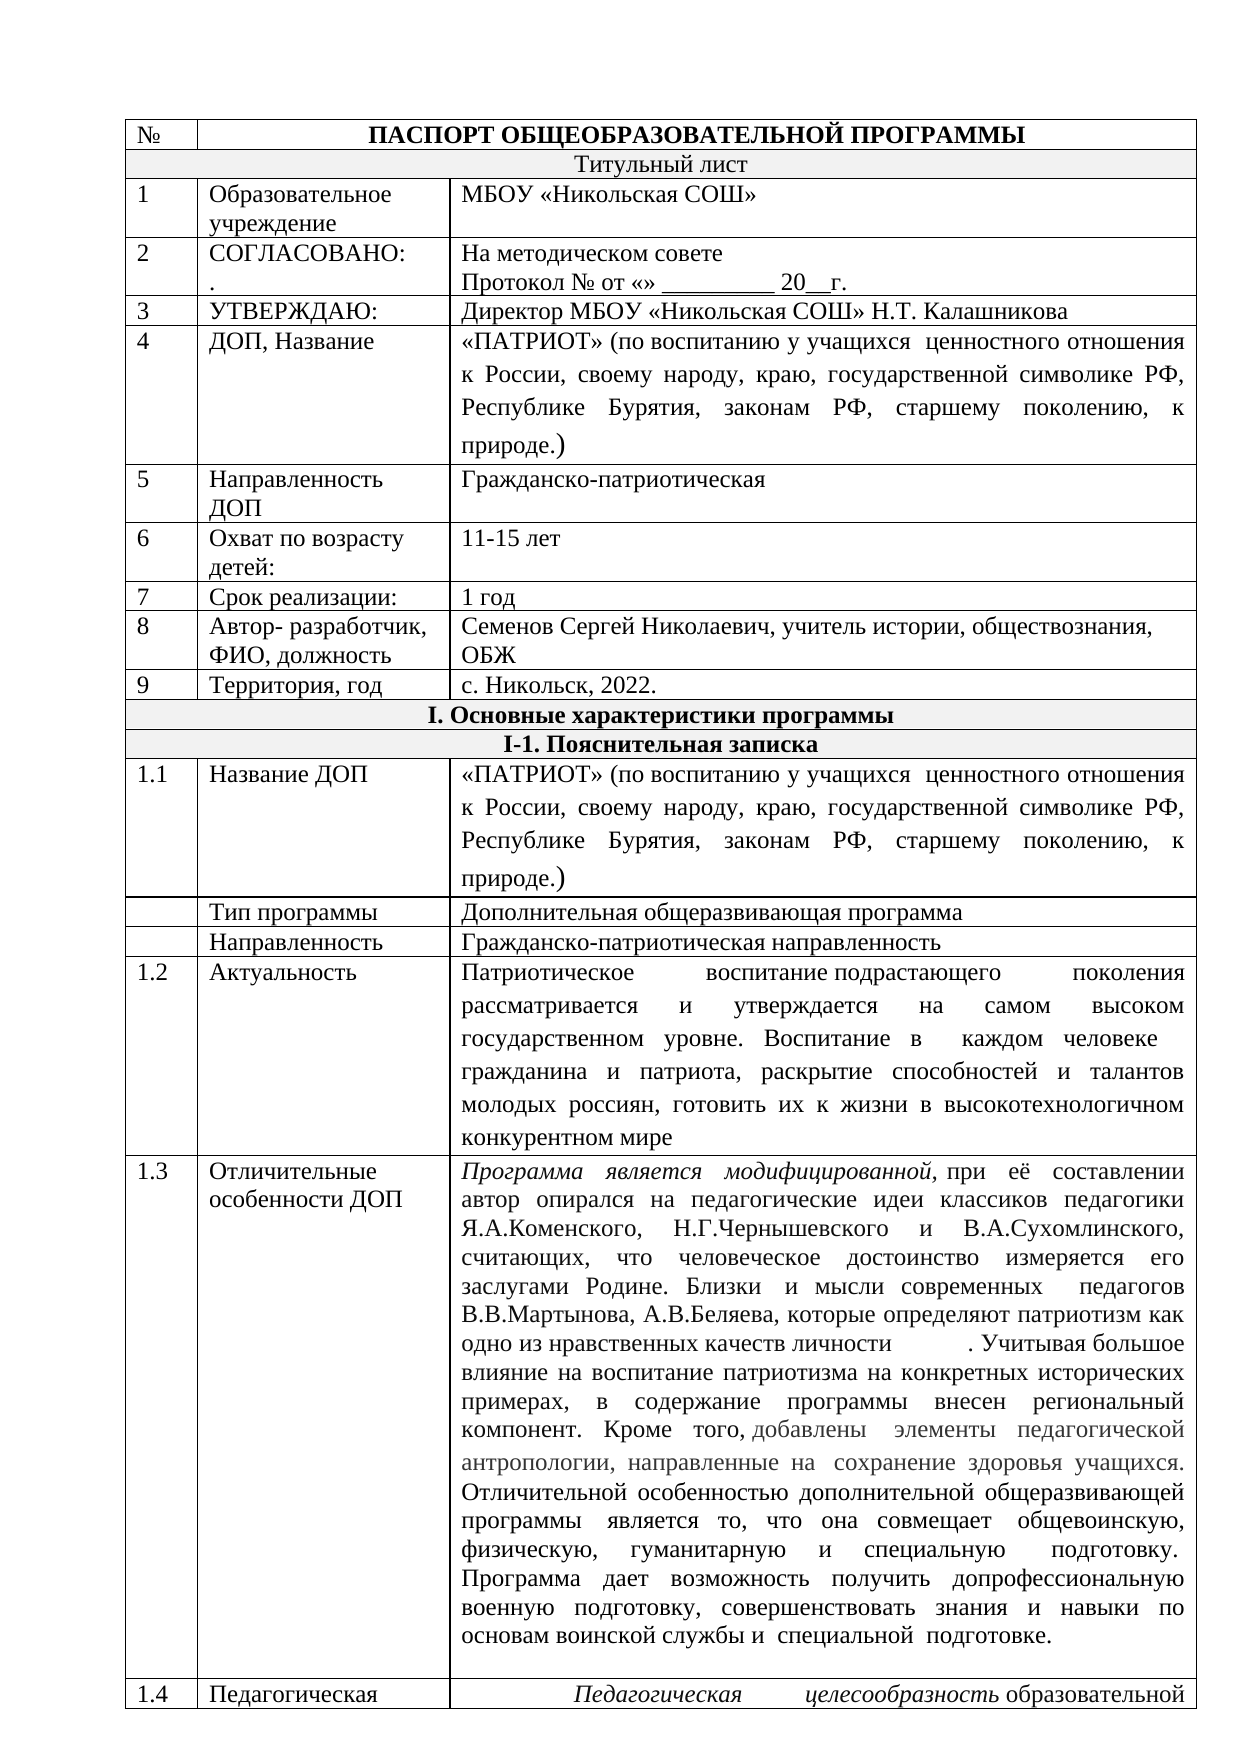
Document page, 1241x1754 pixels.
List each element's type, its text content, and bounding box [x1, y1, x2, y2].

table_cell Программа является модифицированной, при её составлении автор опирался на педагогические идеи классиков педагогики Я.А.Коменского, Н.Г.Чернышевского и В.А.Сухомлинского, считающих, что человеческое достоинство измеряется его заслугами Родине. Близки и мысли современных педагогов В.В.Мартынова, А.В.Беляева, которые определяют патриотизм как одно из нравственных качеств личности . Учитывая большое влияние на воспитание патриотизма на конкретных исторических примерах, в содержание программы внесен региональный компонент. Кроме того, добавлены элементы педагогической антропологии, направленные на сохранение здоровья учащихся. Отличительной особенностью дополнительной общеразвивающей программы является то, что она совмещает общевоинскую, физическую, гуманитарную и специальную подготовку. Программа дает возможность получить допрофессиональную военную подготовку, совершенствовать знания и навыки по основам воинской службы и специальной подготовке. [451, 1156, 1196, 1678]
table_cell Название ДОП [198, 759, 449, 896]
table_cell Гражданско-патриотическая [451, 465, 1196, 522]
table_cell Направленность [198, 927, 449, 956]
table_header № [126, 120, 197, 148]
table_header ПАСПОРТ ОБЩЕОБРАЗОВАТЕЛЬНОЙ ПРОГРАММЫ [198, 120, 1196, 148]
table_cell Тип программы [198, 898, 449, 926]
table_cell 1.1 [126, 759, 197, 896]
table_cell 1.2 [126, 957, 197, 1155]
table_cell 11-15 лет [451, 523, 1196, 581]
table_cell «ПАТРИОТ» (по воспитанию у учащихся ценностного отношения к России, своему народу, краю, государственной символике РФ, Республике Бурятия, законам РФ, старшему поколению, к природе.) [451, 759, 1196, 896]
table_cell Образовательное учреждение [198, 179, 449, 237]
table_cell Дополнительная общеразвивающая программа [451, 898, 1196, 926]
table_cell Титульный лист [126, 150, 1196, 178]
table_cell 1 год [451, 582, 1196, 610]
table_cell Отличительные особенности ДОП [198, 1156, 449, 1678]
table_cell Гражданско-патриотическая направленность [451, 927, 1196, 956]
table_cell I. Основные характеристики программы [126, 700, 1196, 728]
table_cell 8 [126, 611, 197, 669]
table_cell Направленность ДОП [198, 465, 449, 522]
table_cell 7 [126, 582, 197, 610]
table_cell [126, 898, 197, 926]
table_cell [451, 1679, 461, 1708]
table_cell I-1. Пояснительная записка [126, 730, 1196, 758]
table_cell 9 [126, 670, 197, 699]
table_cell Охват по возрасту детей: [198, 523, 449, 581]
table_cell Срок реализации: [198, 582, 449, 610]
table_cell Патриотическое воспитание подрастающего поколения рассматривается и утверждается на самом высоком государственном уровне. Воспитание в каждом человеке гражданина и патриота, раскрытие способностей и талантов молодых россиян, готовить их к жизни в высокотехнологичном конкурентном мире [451, 957, 1196, 1155]
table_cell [198, 1679, 449, 1708]
table_cell с. Никольск, 2022. [451, 670, 1196, 699]
table_cell 1.3 [126, 1156, 197, 1678]
table_cell Автор- разработчик, ФИО, должность [198, 611, 449, 669]
table_cell МБОУ «Никольская СОШ» [451, 179, 1196, 237]
table_cell На методическом совете Протокол № от «» _________ 20__г. [451, 238, 1196, 295]
table_cell Семенов Сергей Николаевич, учитель истории, обществознания, ОБЖ [451, 611, 1196, 669]
table_cell СОГЛАСОВАНО: . [198, 238, 449, 295]
table_cell «ПАТРИОТ» (по воспитанию у учащихся ценностного отношения к России, своему народу, краю, государственной символике РФ, Республике Бурятия, законам РФ, старшему поколению, к природе.) [451, 326, 1196, 463]
table_cell 3 [126, 296, 197, 325]
table_cell УТВЕРЖДАЮ: [198, 296, 449, 325]
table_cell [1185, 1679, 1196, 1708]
table_cell Актуальность [198, 957, 449, 1155]
table_cell 1 [126, 179, 197, 237]
table_cell Территория, год [198, 670, 449, 699]
table_cell 4 [126, 326, 197, 463]
table_cell ДОП, Название [198, 326, 449, 463]
table_cell Директор МБОУ «Никольская СОШ» Н.Т. Калашникова [451, 296, 1196, 325]
table_cell 6 [126, 523, 197, 581]
table_cell 1.4 [126, 1679, 197, 1708]
table_cell 5 [126, 465, 197, 522]
table_cell [126, 927, 197, 956]
table_cell 2 [126, 238, 197, 295]
